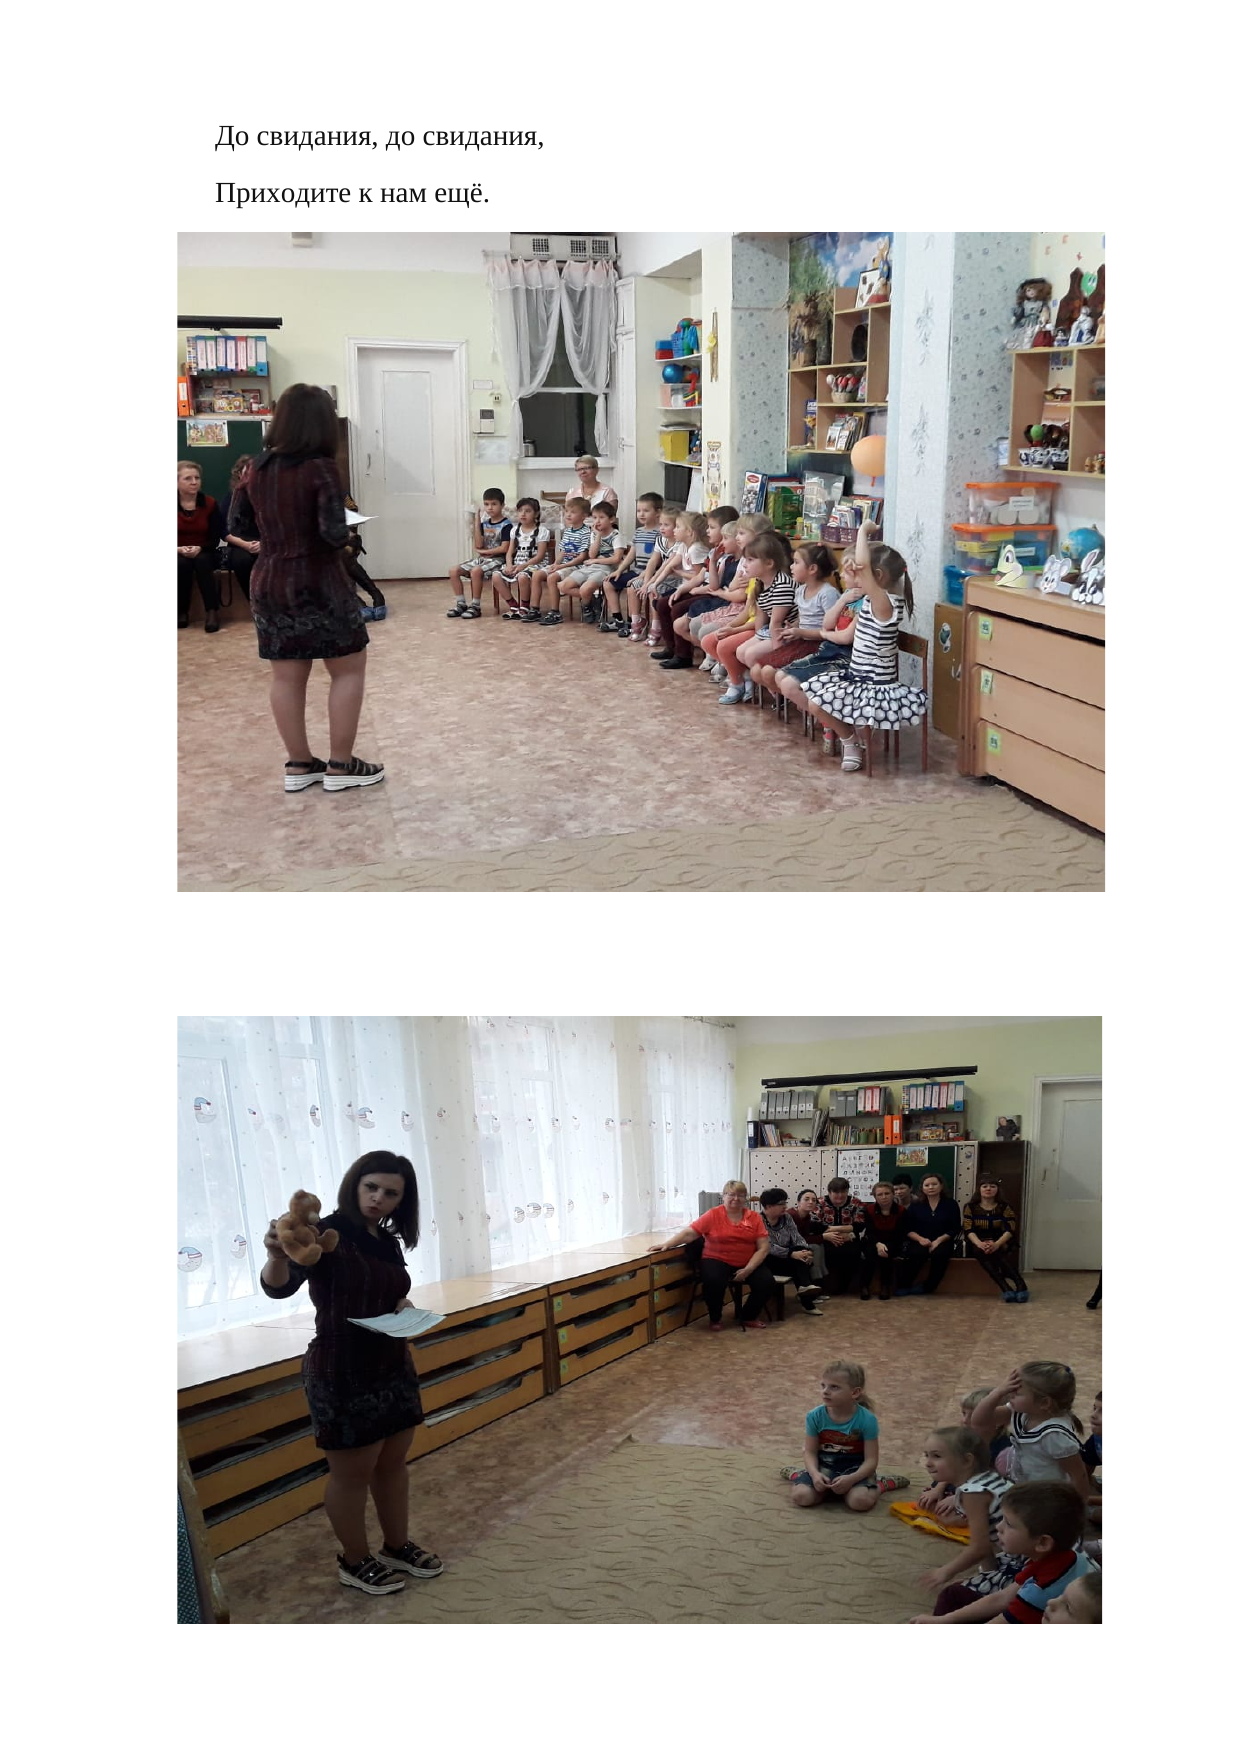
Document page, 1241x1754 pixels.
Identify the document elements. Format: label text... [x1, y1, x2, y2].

picture [177, 1016, 1103, 1624]
text До свидания, до свидания, [177, 118, 1152, 152]
picture [177, 232, 1106, 892]
text Приходите к нам ещё. [177, 175, 1152, 209]
